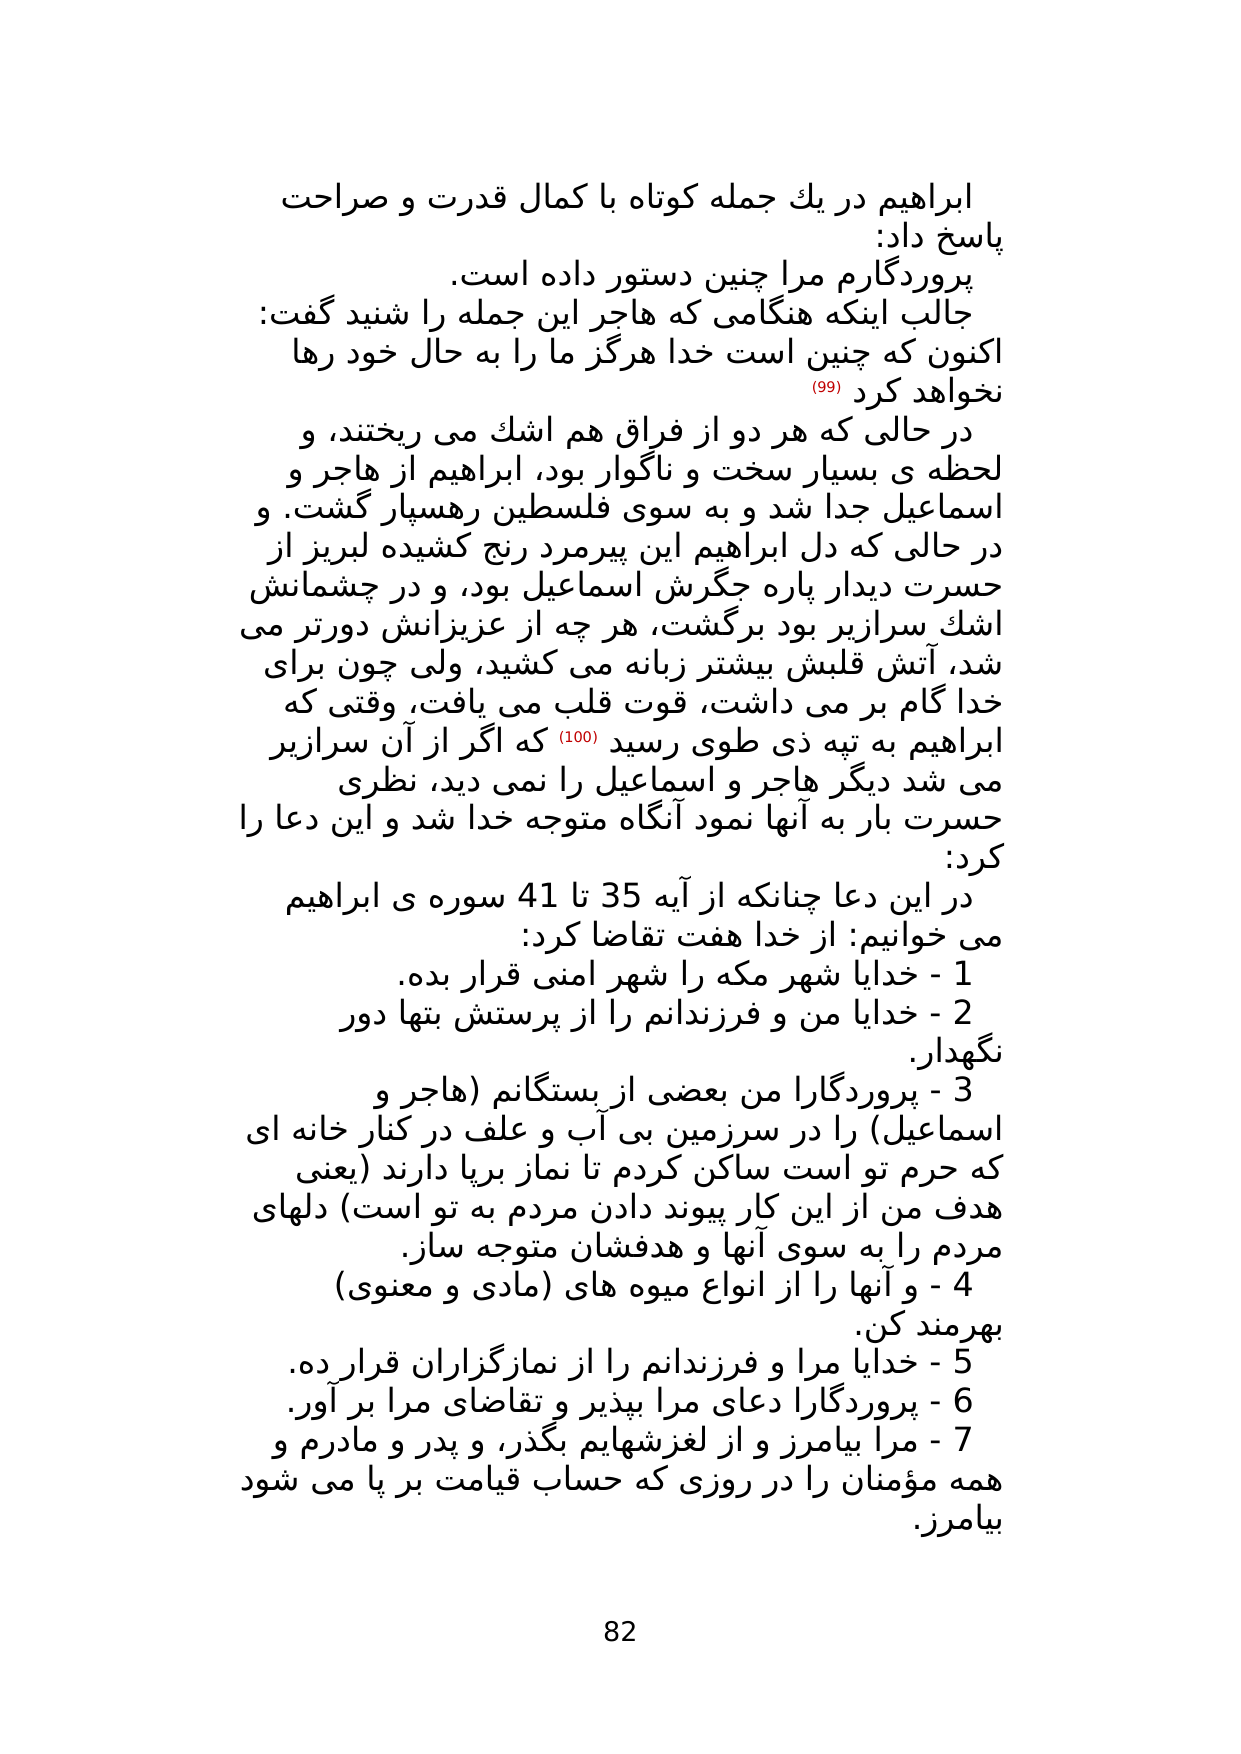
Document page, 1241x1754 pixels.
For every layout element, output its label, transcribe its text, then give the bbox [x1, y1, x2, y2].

text 1 - خدايا شهر مكه را شهر امنى قرار بده. [236, 954, 1004, 993]
text جالب اينكه هنگامى كه هاجر اين جمله را شنيد گفت: اكنون كه چنين است خدا هرگز ما را به حال خود رها نخواهد كرد (99) [236, 294, 1004, 410]
text 7 - مرا بيامرز و از لغزشهايم بگذر، و پدر و مادرم و همه مؤمنان را در روزى كه حساب قيامت بر پا مى شود بيامرز. [236, 1421, 1004, 1537]
text 5 - خدايا مرا و فرزندانم را از نمازگزاران قرار ده. [236, 1343, 1004, 1382]
text 4 - و آنها را از انواع ميوه هاى (مادى و معنوى) بهرمند كن. [236, 1265, 1004, 1343]
text پروردگارم مرا چنين دستور داده است. [236, 255, 1004, 294]
text در اين دعا چنانكه از آيه 35 تا 41 سوره ى ابراهيم مى خوانيم: از خدا هفت تقاضا كرد: [236, 877, 1004, 954]
text 6 - پروردگارا دعاى مرا بپذير و تقاضاى مرا بر آور. [236, 1382, 1004, 1421]
text ابراهيم در يك جمله كوتاه با كمال قدرت و صراحت پاسخ داد: [236, 177, 1004, 255]
text 2 - خدايا من و فرزندانم را از پرستش بتها دور نگهدار. [236, 993, 1004, 1071]
text در حالى كه هر دو از فراق هم اشك مى ريختند، و لحظه ى بسيار سخت و ناگوار بود، ابراهيم از هاجر و اسماعيل جدا شد و به سوى فلسطين رهسپار گشت. و در حالى كه دل ابراهيم اين پيرمرد رنج كشيده لبريز از حسرت ديدار پاره جگرش اسماعيل بود، و در چشمانش اشك سرازير بود برگشت، هر چه از عزيزانش دورتر مى شد، آتش قلبش بيشتر زبانه مى كشيد، ولى چون براى خدا گام بر مى داشت، قوت قلب مى يافت، وقتى كه ابراهيم به تپه ذى طوى رسيد (100) كه اگر از آن سرازير مى شد ديگر هاجر و اسماعيل را نمى ديد، نظرى حسرت بار به آنها نمود آنگاه متوجه خدا شد و اين دعا را كرد: [236, 410, 1004, 877]
text 3 - پروردگارا من بعضى از بستگانم (هاجر و اسماعيل) را در سرزمين بى آب و علف در كنار خانه اى كه حرم تو است ساكن كردم تا نماز برپا دارند (يعنى هدف من از اين كار پيوند دادن مردم به تو است) دلهاى مردم را به سوى آنها و هدفشان متوجه ساز. [236, 1071, 1004, 1265]
